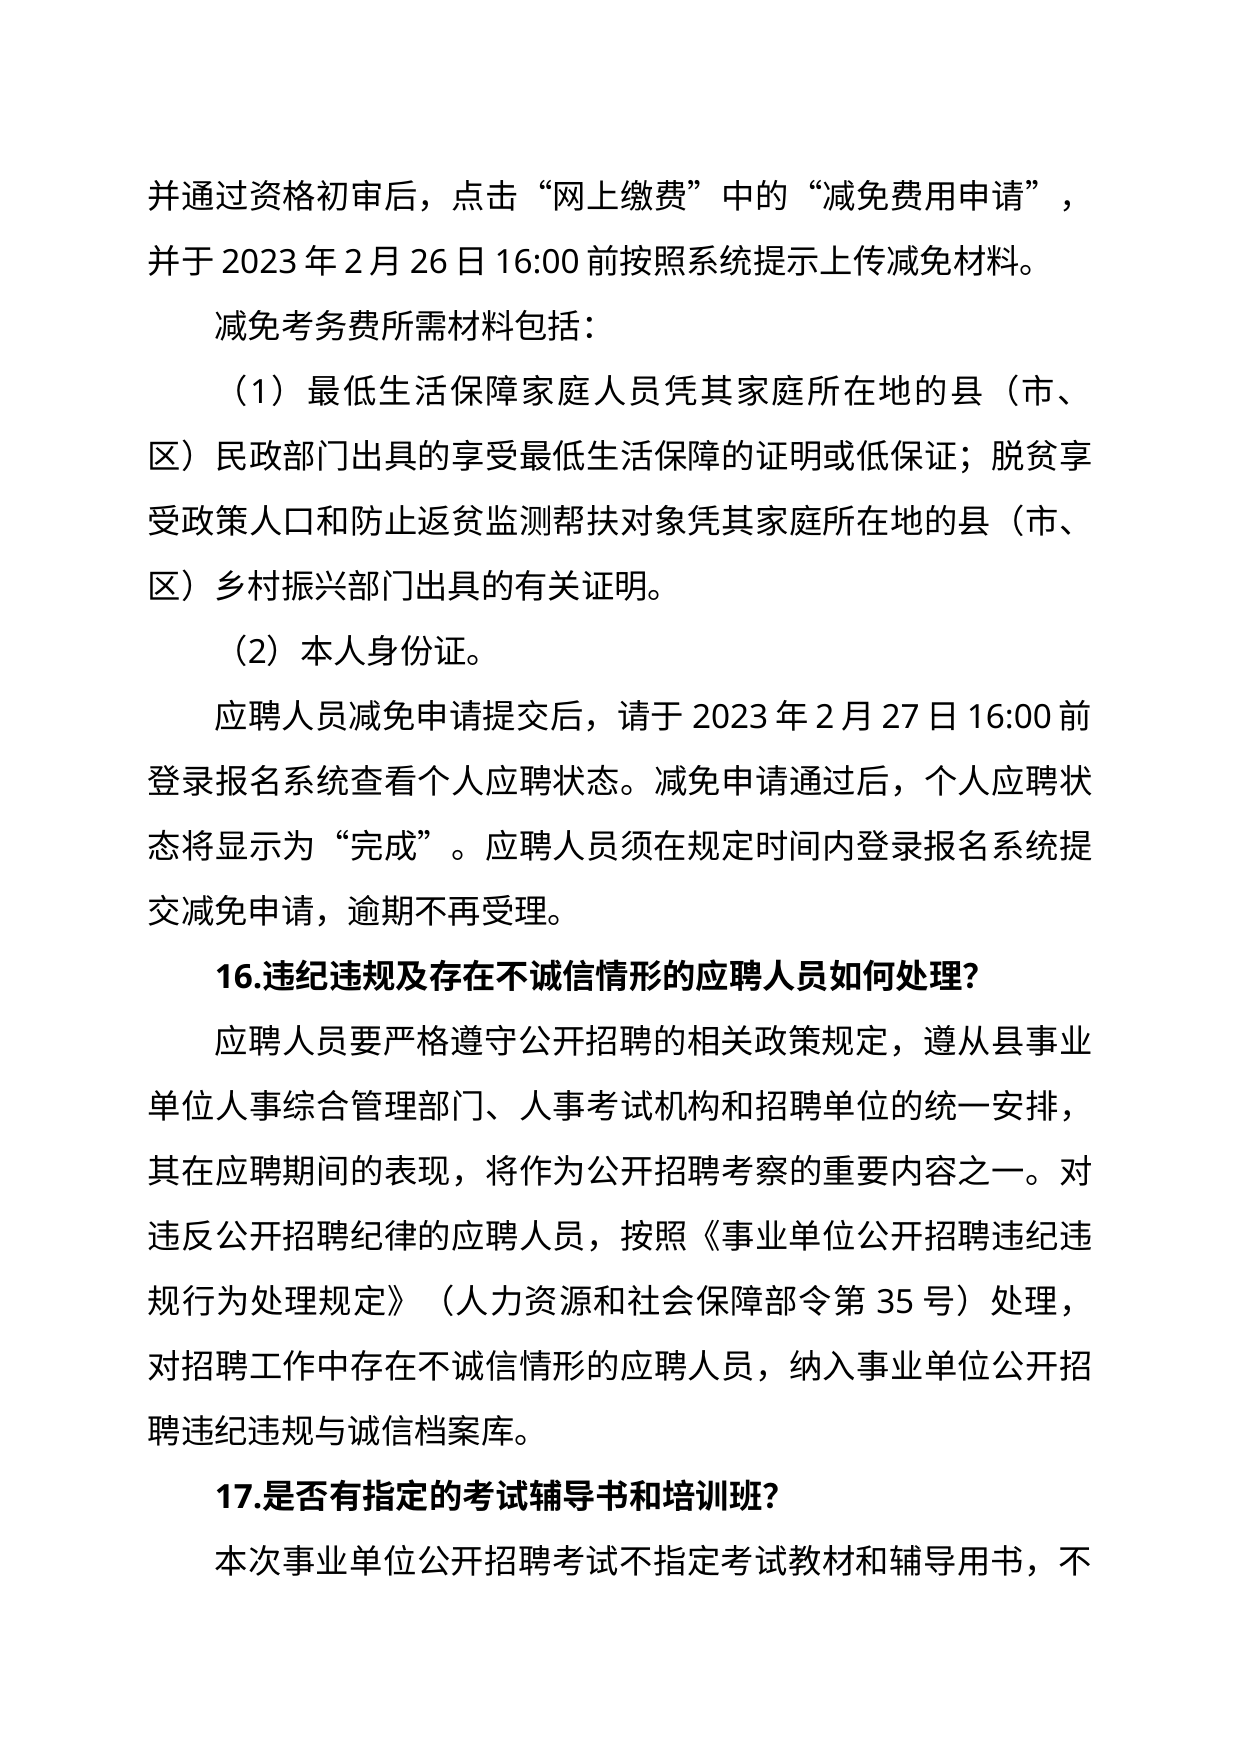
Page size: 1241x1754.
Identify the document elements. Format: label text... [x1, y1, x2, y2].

text 应聘人员减免申请提交后，请于2023年2月27日16:00前登录报名系统查看个人应聘状态。减免申请通过后，个人应聘状态将显示为“完成”。应聘人员须在规定时间内登录报名系统提交减免申请，逾期不再受理。 [148, 682, 1093, 942]
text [148, 162, 1093, 292]
text 17.是否有指定的考试辅导书和培训班？ [148, 1462, 1093, 1527]
text （2）本人身份证。 [148, 617, 1093, 682]
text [148, 1527, 1093, 1592]
text 减免考务费所需材料包括： [148, 292, 1093, 357]
text 应聘人员要严格遵守公开招聘的相关政策规定，遵从县事业单位人事综合管理部门、人事考试机构和招聘单位的统一安排，其在应聘期间的表现，将作为公开招聘考察的重要内容之一。对违反公开招聘纪律的应聘人员，按照《事业单位公开招聘违纪违规行为处理规定》（人力资源和社会保障部令第35号）处理，对招聘工作中存在不诚信情形的应聘人员，纳入事业单位公开招聘违纪违规与诚信档案库。 [148, 1007, 1093, 1462]
text 16.违纪违规及存在不诚信情形的应聘人员如何处理？ [148, 942, 1093, 1007]
text （1）最低生活保障家庭人员凭其家庭所在地的县（市、区）民政部门出具的享受最低生活保障的证明或低保证；脱贫享受政策人口和防止返贫监测帮扶对象凭其家庭所在地的县（市、区）乡村振兴部门出具的有关证明。 [148, 357, 1093, 617]
